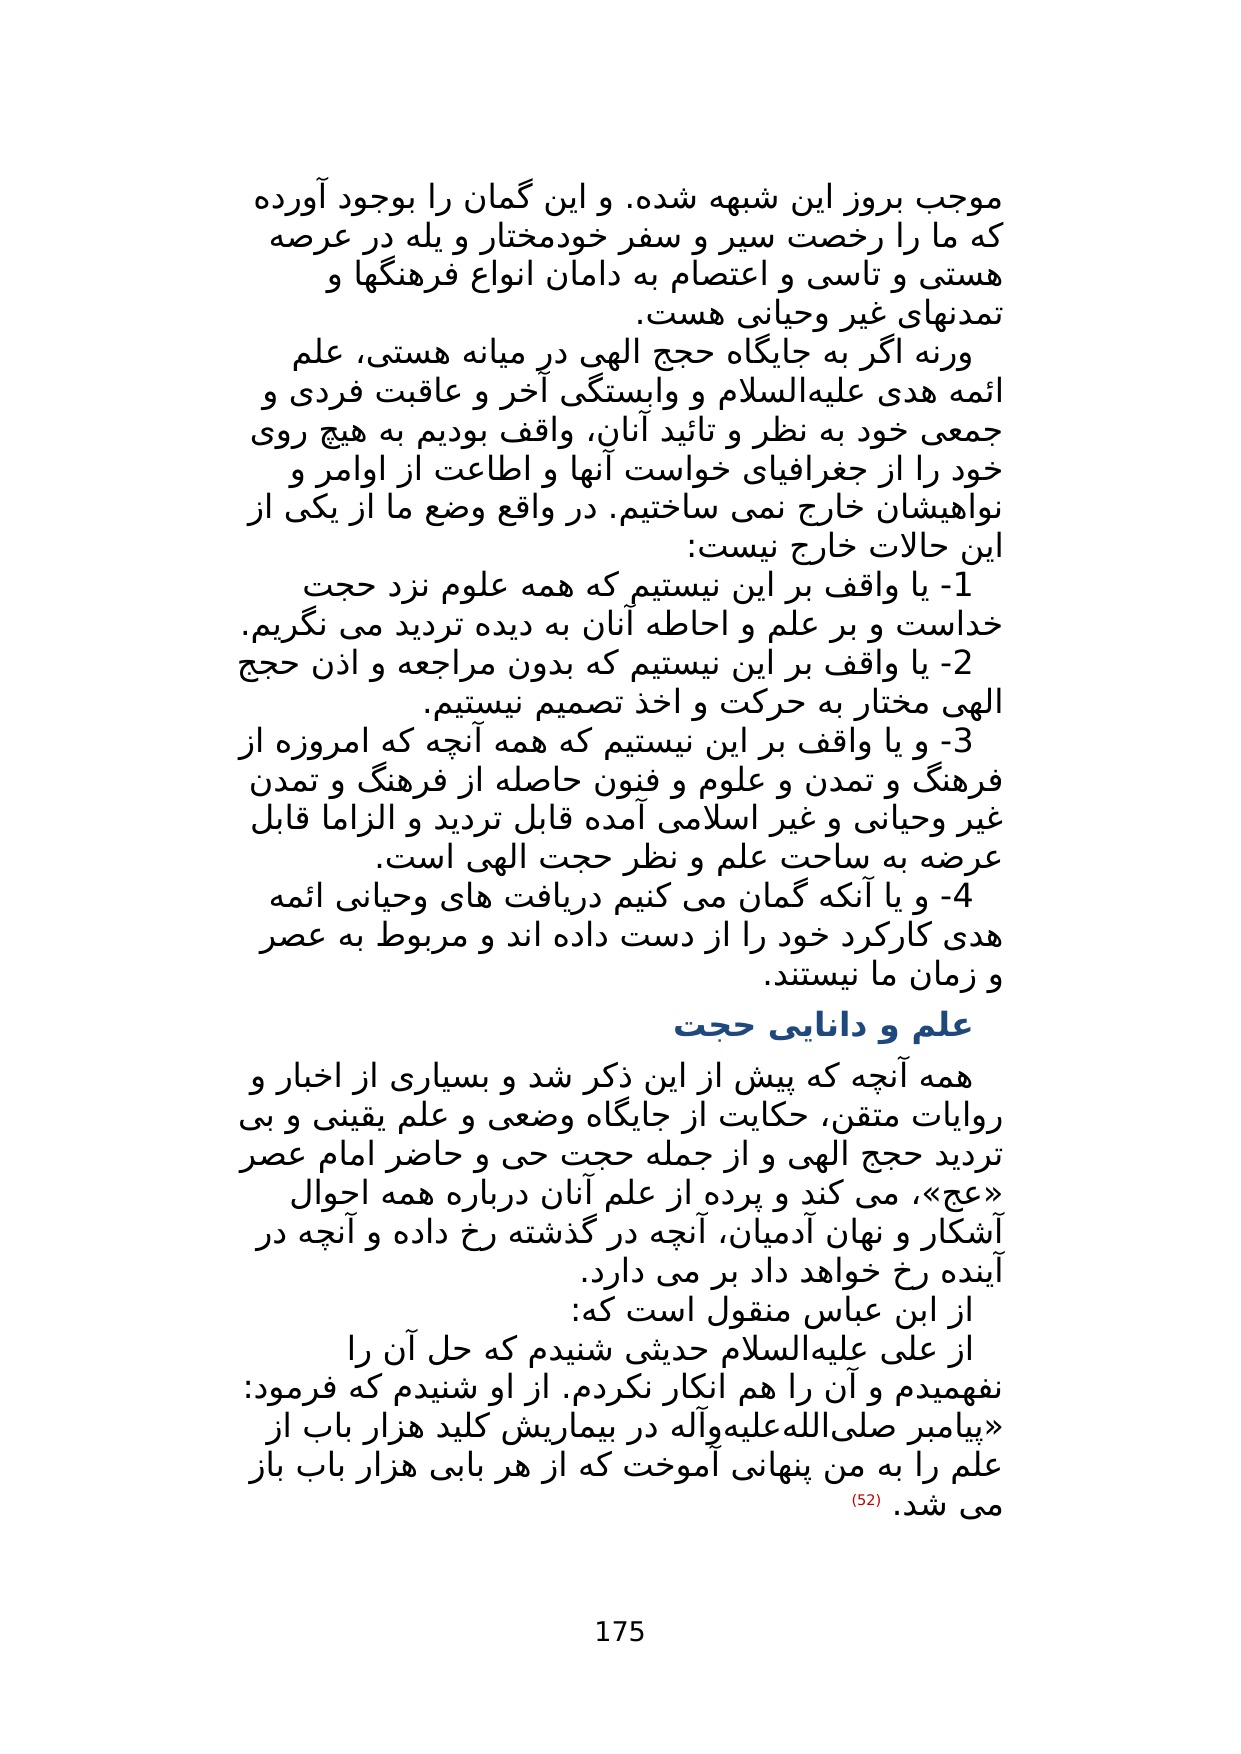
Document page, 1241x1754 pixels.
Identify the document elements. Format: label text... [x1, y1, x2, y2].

subtitle علم و دانايى حجت [236, 1006, 1004, 1044]
text ورنه اگر به جايگاه حجج الهى در ميانه هستى، علم ائمه هدى عليه‌السلام و وابستگى آخر و عاقبت فردى و جمعى خود به نظر و تائيد آنان، واقف بوديم به هيچ روى خود را از جغرافياى خواست آنها و اطاعت از اوامر و نواهيشان خارج نمى ساختيم. در واقع وضع ما از يكى از اين حالات خارج نيست: [236, 333, 1004, 566]
text 4- و يا آنكه گمان مى كنيم دريافت هاى وحيانى ائمه هدى كاركرد خود را از دست داده اند و مربوط به عصر و زمان ما نيستند. [236, 877, 1004, 993]
text از ابن عباس منقول است كه: [236, 1290, 1004, 1329]
text 2- يا واقف بر اين نيستيم كه بدون مراجعه و اذن حجج الهى مختار به حركت و اخذ تصميم نيستيم. [236, 643, 1004, 721]
text 3- و يا واقف بر اين نيستيم كه همه آنچه كه امروزه از فرهنگ و تمدن و علوم و فنون حاصله از فرهنگ و تمدن غير وحيانى و غير اسلامى آمده قابل ترديد و الزاما قابل عرضه به ساحت علم و نظر حجت الهى است. [236, 721, 1004, 877]
text همه آنچه كه پيش از اين ذكر شد و بسيارى از اخبار و روايات متقن، حكايت از جايگاه وضعى و علم يقينى و بى ترديد حجج الهى و از جمله حجت حى و حاضر امام عصر «عج»، مى كند و پرده از علم آنان درباره همه احوال آشكار و نهان آدميان، آنچه در گذشته رخ داده و آنچه در آينده رخ خواهد داد بر مى دارد. [236, 1057, 1004, 1290]
text از على عليه‌السلام حديثى شنيدم كه حل آن را نفهميدم و آن را هم انكار نكردم. از او شنيدم كه فرمود: «پيامبر صلى‌الله‌عليه‌وآله در بيماريش كليد هزار باب از علم را به من پنهانى آموخت كه از هر بابى هزار باب باز مى شد. (52) [236, 1329, 1004, 1523]
text 1- يا واقف بر اين نيستيم كه همه علوم نزد حجت خداست و بر علم و احاطه آنان به ديده ترديد مى نگريم. [236, 566, 1004, 643]
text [236, 177, 1004, 333]
